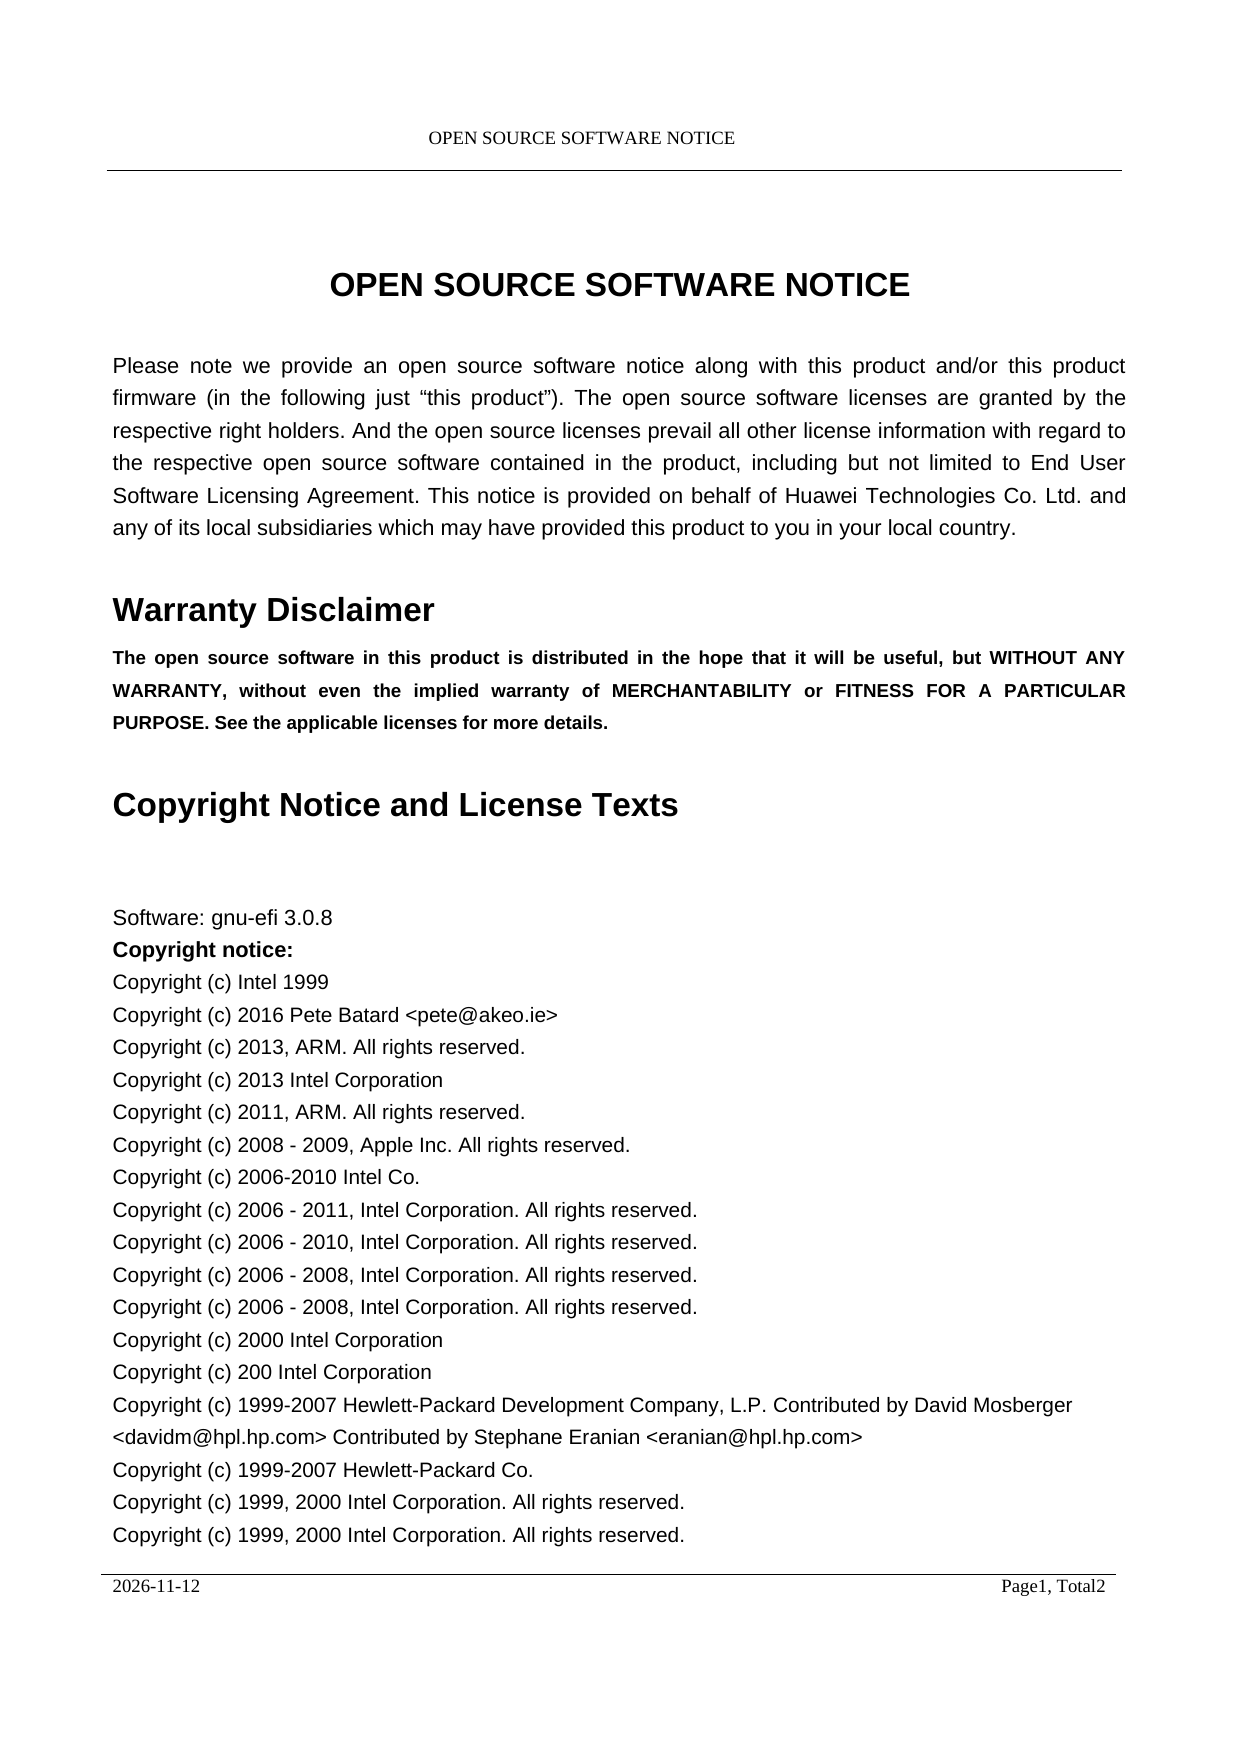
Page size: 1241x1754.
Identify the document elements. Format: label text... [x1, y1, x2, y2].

text Copyright (c) 2006 - 2010, Intel Corporation. All rights reserved. Copyright (c) 2006 - 2008, Intel Corporation. All rights reserved. [112, 1226, 1128, 1291]
text Copyright (c) 1999, 2000 Intel Corporation. All rights reserved. [112, 1518, 1128, 1551]
text Copyright (c) 2013, ARM. All rights reserved. [112, 1031, 1128, 1063]
text Copyright (c) 2000 Intel Corporation [112, 1323, 1128, 1356]
text Copyright (c) 2013 Intel Corporation [112, 1063, 1128, 1096]
text Copyright (c) 2016 Pete Batard <pete@akeo.ie> [112, 998, 1128, 1031]
text Copyright notice: [112, 933, 1128, 966]
text Copyright (c) 2006 - 2008, Intel Corporation. All rights reserved. [112, 1291, 1128, 1323]
text Copyright (c) 1999-2007 Hewlett-Packard Co. [112, 1453, 1128, 1486]
text Copyright (c) Intel 1999 [112, 966, 1128, 998]
text Copyright (c) 2006 - 2011, Intel Corporation. All rights reserved. [112, 1193, 1128, 1226]
text Copyright (c) 200 Intel Corporation [112, 1356, 1128, 1388]
text Copyright Notice and License Texts [112, 771, 1128, 836]
text Copyright (c) 2006-2010 Intel Co. [112, 1161, 1128, 1193]
text Copyright (c) 1999-2007 Hewlett-Packard Development Company, L.P. Contributed by David Mosberger <davidm@hpl.hp.com> Contributed by Stephane Eranian <eranian@hpl.hp.com> [112, 1388, 1128, 1453]
text Software: gnu-efi 3.0.8 [112, 901, 1128, 933]
text Copyright (c) 2011, ARM. All rights reserved. [112, 1096, 1128, 1128]
text The open source software in this product is distributed in the hope that it will be useful, but WITHOUT ANY WARRANTY, without even the implied warranty of MERCHANTABILITY or FITNESS FOR A PARTICULAR PURPOSE. See the applicable licenses for more details. [112, 641, 1128, 739]
text Warranty Disclaimer [112, 576, 1128, 641]
text Copyright (c) 1999, 2000 Intel Corporation. All rights reserved. [112, 1486, 1128, 1518]
text OPEN SOURCE SOFTWARE NOTICE [112, 251, 1128, 316]
text Copyright (c) 2008 - 2009, Apple Inc. All rights reserved. [112, 1128, 1128, 1161]
text Please note we provide an open source software notice along with this product and/or this product firmware (in the following just “this product”). The open source software licenses are granted by the respective right holders. And the open source licenses prevail all other license information with regard to the respective open source software contained in the product, including but not limited to End User Software Licensing Agreement. This notice is provided on behalf of Huawei Technologies Co. Ltd. and any of its local subsidiaries which may have provided this product to you in your local country. [112, 349, 1128, 544]
